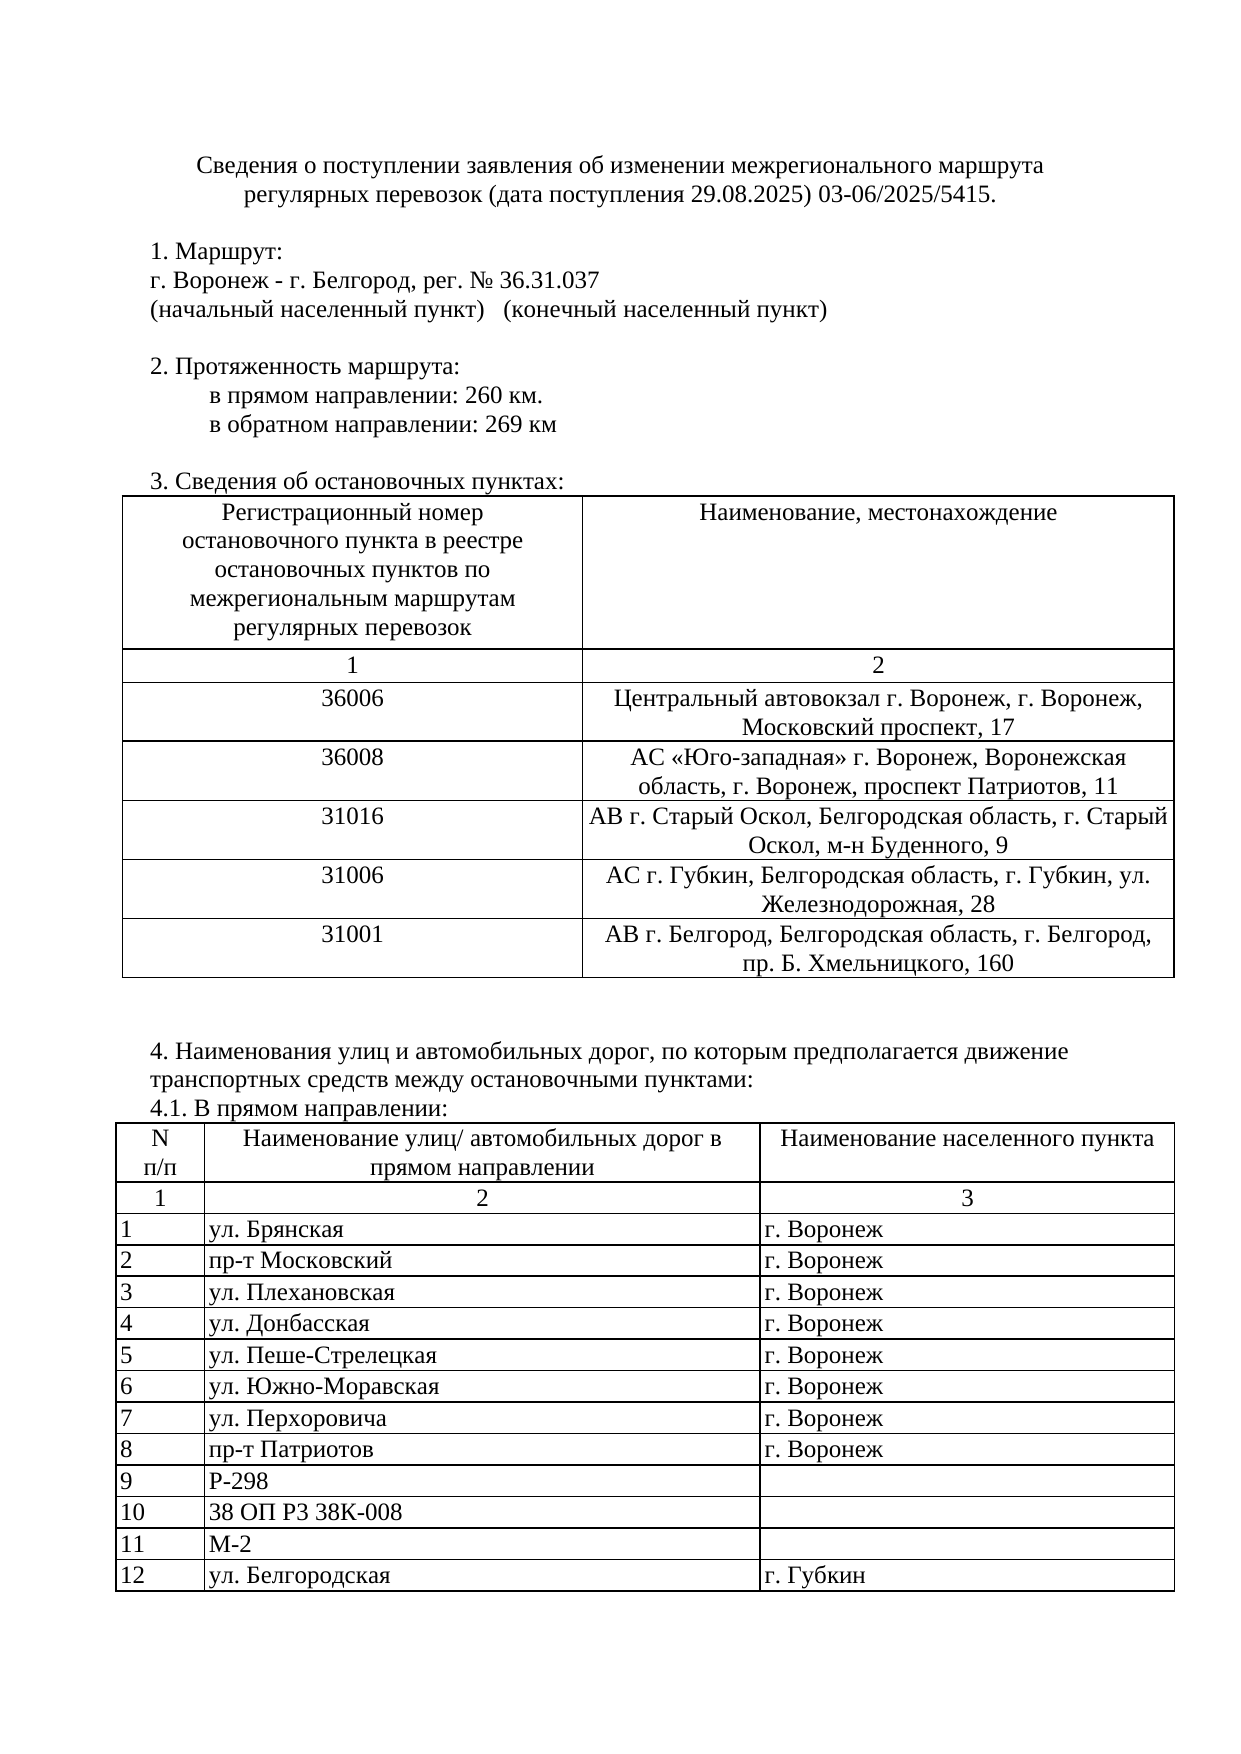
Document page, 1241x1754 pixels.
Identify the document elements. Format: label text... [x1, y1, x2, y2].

table_cell 11 [117, 1529, 204, 1558]
table_cell 31006 [123, 860, 582, 918]
table_cell Р-298 [205, 1466, 759, 1496]
table_header N п/п [117, 1124, 204, 1181]
table_header Наименование, местонахождение [583, 497, 1173, 648]
table_cell г. Воронеж [761, 1214, 1174, 1244]
text г. Воронеж - г. Белгород, рег. № 36.31.037 [150, 265, 1090, 294]
text 3. Сведения об остановочных пунктах: [150, 466, 1090, 495]
table_cell г. Воронеж [761, 1340, 1174, 1370]
table_header Наименование населенного пункта [761, 1124, 1174, 1181]
table_cell ул. Южно-Моравская [205, 1371, 759, 1401]
table_cell 6 [117, 1371, 204, 1401]
table_cell 1 [117, 1183, 204, 1212]
table_cell 36008 [123, 742, 582, 799]
table_cell г. Воронеж [761, 1308, 1174, 1338]
table_cell 1 [117, 1214, 204, 1244]
table_cell г. Воронеж [761, 1371, 1174, 1401]
table_cell Центральный автовокзал г. Воронеж, г. Воронеж, Московский проспект, 17 [583, 683, 1173, 740]
table_cell г. Воронеж [761, 1277, 1174, 1307]
table_cell ул. Белгородская [205, 1560, 759, 1590]
table_cell 36006 [123, 683, 582, 740]
table_cell 2 [583, 650, 1173, 681]
table_cell 38 ОП Р3 38К-008 [205, 1497, 759, 1527]
table_cell [761, 1497, 1174, 1527]
table_cell 31001 [123, 919, 582, 977]
table_cell пр-т Патриотов [205, 1434, 759, 1464]
table_cell 10 [117, 1497, 204, 1527]
text Сведения о поступлении заявления об изменении межрегионального маршрута регулярных перевозок (дата поступления 29.08.2025) 03-06/2025/5415. [150, 150, 1090, 207]
table_cell г. Губкин [761, 1560, 1174, 1590]
table_cell [761, 1529, 1174, 1558]
text 2. Протяженность маршрута: [150, 351, 1090, 380]
text в обратном направлении: 269 км [150, 409, 1090, 437]
table_cell ул. Плехановская [205, 1277, 759, 1307]
table_cell ул. Донбасская [205, 1308, 759, 1338]
text в прямом направлении: 260 км. [150, 380, 1090, 409]
table_cell 5 [117, 1340, 204, 1370]
table_cell 12 [117, 1560, 204, 1590]
table_cell М-2 [205, 1529, 759, 1558]
table_cell 9 [117, 1466, 204, 1496]
table_header Наименование улиц/ автомобильных дорог в прямом направлении [205, 1124, 759, 1181]
table_cell ул. Брянская [205, 1214, 759, 1244]
text 4. Наименования улиц и автомобильных дорог, по которым предполагается движение транспортных средств между остановочными пунктами: [150, 1036, 1090, 1093]
table_cell ул. Пеше-Стрелецкая [205, 1340, 759, 1370]
table_cell 3 [117, 1277, 204, 1307]
table_cell г. Воронеж [761, 1403, 1174, 1433]
text 1. Маршрут: [150, 236, 1090, 265]
table_cell 2 [205, 1183, 759, 1212]
table_cell г. Воронеж [761, 1434, 1174, 1464]
table_cell [761, 1466, 1174, 1496]
table_cell АС «Юго-западная» г. Воронеж, Воронежская область, г. Воронеж, проспект Патриотов, 11 [583, 742, 1173, 799]
table_cell 1 [123, 650, 582, 681]
table_cell 3 [761, 1183, 1174, 1212]
table_cell 8 [117, 1434, 204, 1464]
table_cell АС г. Губкин, Белгородская область, г. Губкин, ул. Железнодорожная, 28 [583, 860, 1173, 918]
table_cell пр-т Московский [205, 1246, 759, 1275]
table_header Регистрационный номер остановочного пункта в реестре остановочных пунктов по межрегиональным маршрутам регулярных перевозок [123, 497, 582, 648]
table_cell 31016 [123, 801, 582, 858]
table_cell АВ г. Белгород, Белгородская область, г. Белгород, пр. Б. Хмельницкого, 160 [583, 919, 1173, 977]
text 4.1. В прямом направлении: [150, 1093, 1090, 1122]
table_cell 4 [117, 1308, 204, 1338]
table_cell АВ г. Старый Оскол, Белгородская область, г. Старый Оскол, м-н Буденного, 9 [583, 801, 1173, 858]
table_cell г. Воронеж [761, 1246, 1174, 1275]
table_cell ул. Перхоровича [205, 1403, 759, 1433]
text (начальный населенный пункт) (конечный населенный пункт) [150, 294, 1090, 322]
table_cell 7 [117, 1403, 204, 1433]
table_cell 2 [117, 1246, 204, 1275]
